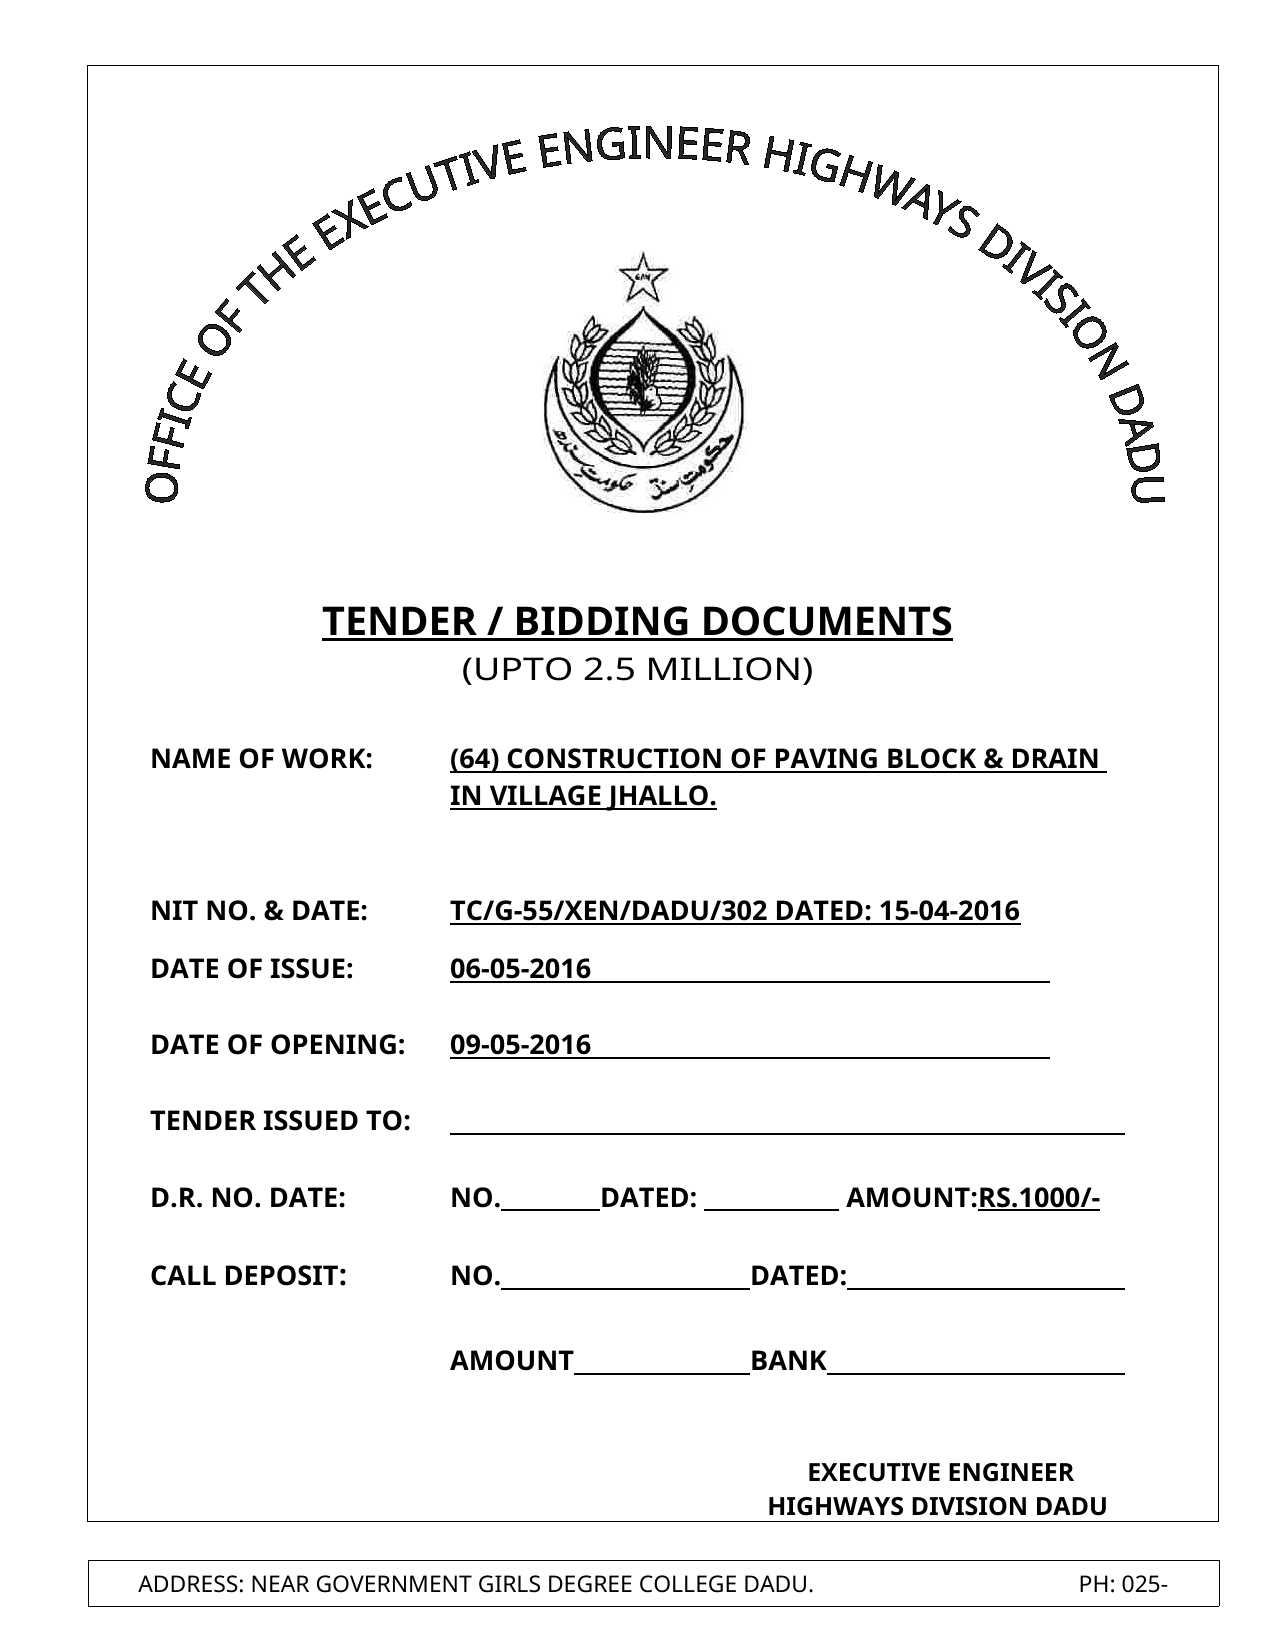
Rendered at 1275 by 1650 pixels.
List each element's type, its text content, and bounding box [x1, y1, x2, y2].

text DATE OF ISSUE: 06-05-2016 [150, 949, 1125, 986]
text DATE OF OPENING: 09-05-2016 [150, 1026, 1125, 1063]
text CALL DEPOSIT: NO. DATED: [150, 1254, 1125, 1294]
text EXECUTIVE ENGINEER [750, 1454, 1125, 1488]
text AMOUNT BANK [150, 1342, 1125, 1378]
text HIGHWAYS DIVISION DADU [750, 1488, 1125, 1522]
text TENDER / BIDDING DOCUMENTS [150, 593, 1125, 647]
text NIT NO. & DATE: TC/G-55/XEN/DADU/302 DATED: 15-04-2016 [150, 892, 1125, 929]
text NAME OF WORK: (64) Construction of Paving Block & Drain in Village Jhallo. [150, 739, 1125, 813]
text TENDER ISSUED TO: [150, 1102, 1125, 1139]
picture [540, 250, 749, 519]
text D.R. NO. DATE: NO. DATED: AMOUNT:RS.1000/- [150, 1178, 1125, 1215]
text (UPTO 2.5 MILLION) [150, 647, 1125, 689]
